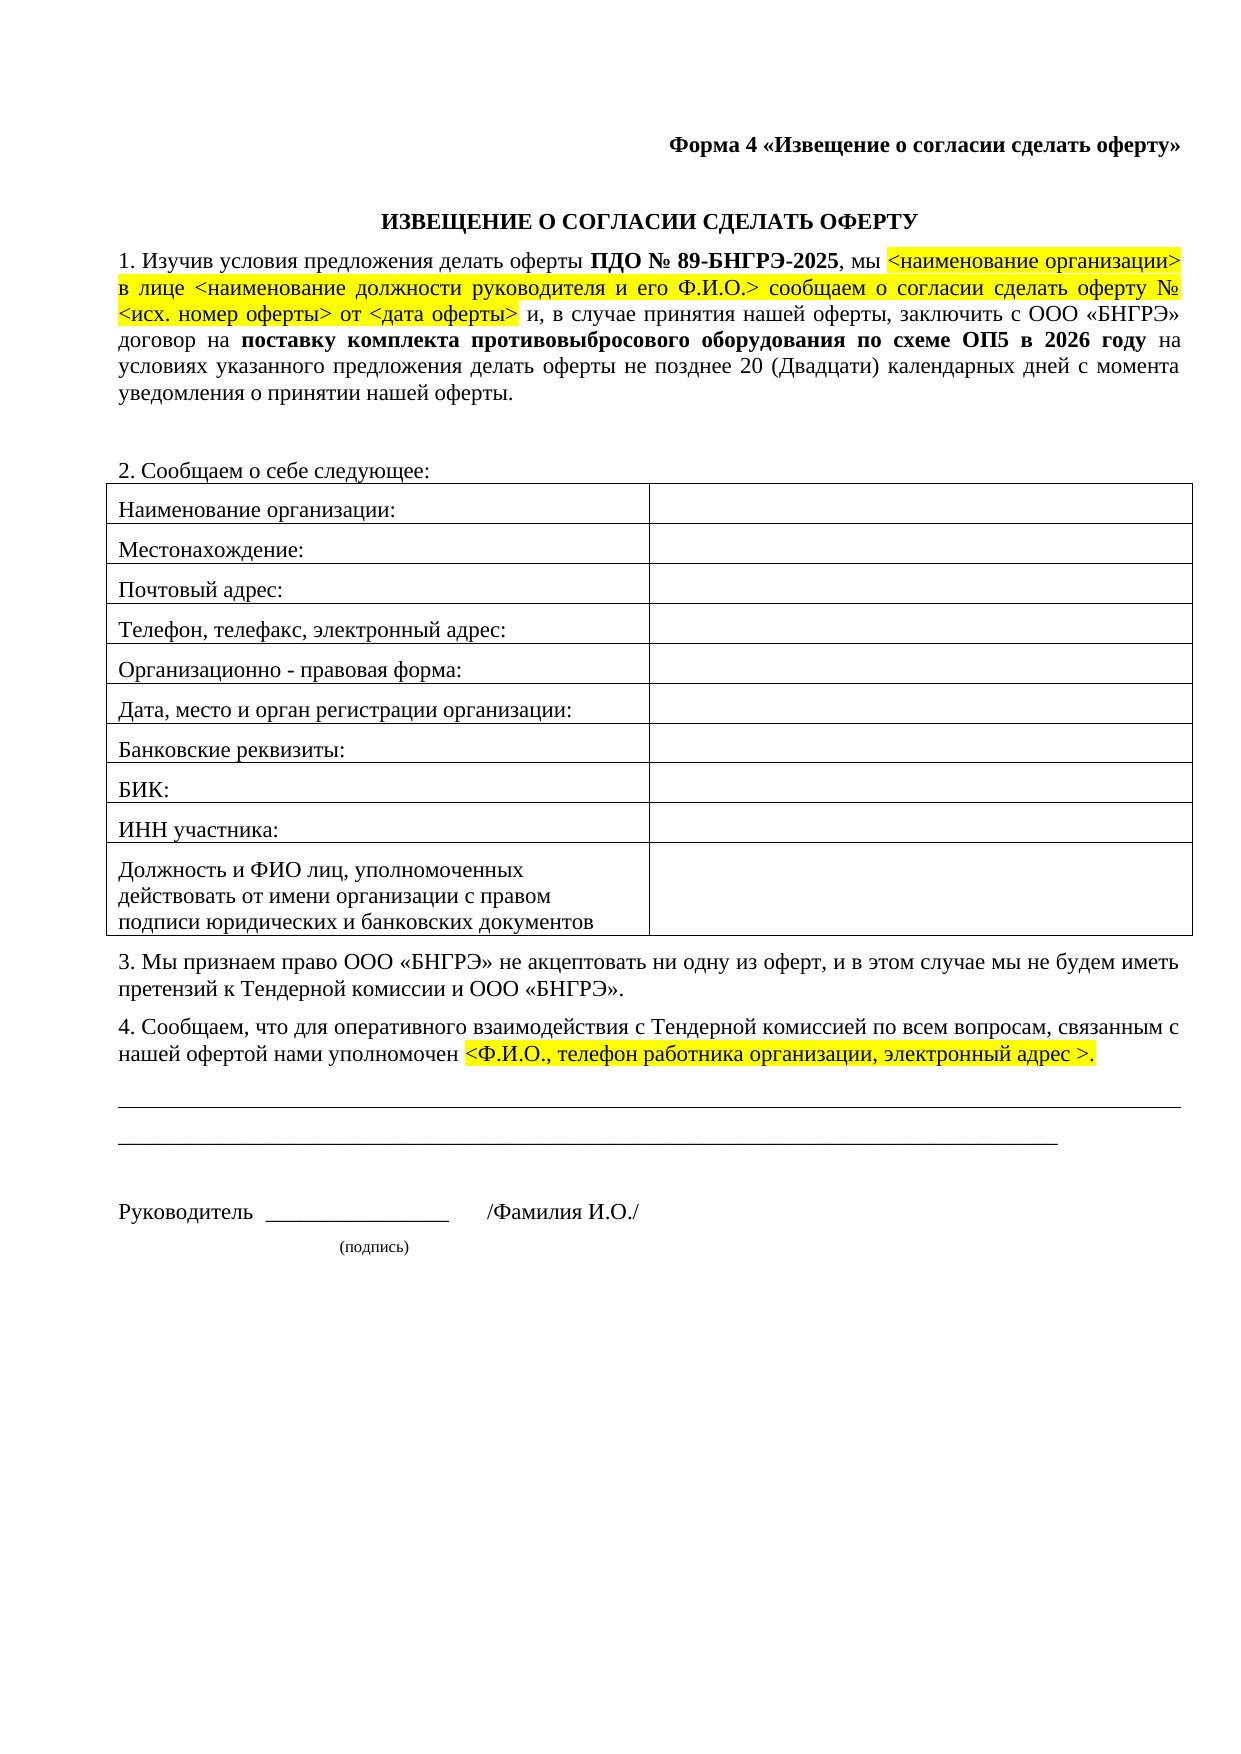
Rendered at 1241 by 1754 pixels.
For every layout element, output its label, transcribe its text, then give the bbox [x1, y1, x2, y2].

table_header Наименование организации: [107, 484, 649, 523]
text Форма 4 «Извещение о согласии сделать оферту» [118, 131, 1181, 157]
table_cell Местонахождение: [107, 524, 649, 563]
table_cell Должность и ФИО лиц, уполномоченных действовать от имени организации с правом подписи юридических и банковских документов [107, 843, 649, 935]
table_header [650, 484, 1192, 523]
table_cell [650, 763, 1192, 802]
text (подпись) [118, 1237, 1181, 1256]
table_cell [650, 524, 1192, 563]
table_cell [650, 644, 1192, 682]
table_cell [650, 724, 1192, 762]
text 3. Мы признаем право ООО «БНГРЭ» не акцептовать ни одну из оферт, и в этом случае мы не будем иметь претензий к Тендерной комиссии и ООО «БНГРЭ». [118, 948, 1181, 1001]
table_cell [650, 803, 1192, 842]
text ИЗВЕЩЕНИЕ О СОГЛАСИИ СДЕЛАТЬ ОФЕРТУ [118, 208, 1181, 235]
table_cell БИК: [107, 763, 649, 802]
table_cell [650, 564, 1192, 603]
text Руководитель ________________ /Фамилия И.О./ [118, 1198, 1181, 1225]
table_cell [650, 604, 1192, 643]
table_cell ИНН участника: [107, 803, 649, 842]
text 2. Сообщаем о себе следующее: [118, 457, 1181, 483]
text __________________________________________________________________________________ [118, 1121, 1181, 1147]
table_cell Почтовый адрес: [107, 564, 649, 603]
table_cell Дата, место и орган регистрации организации: [107, 684, 649, 722]
table_cell Телефон, телефакс, электронный адрес: [107, 604, 649, 643]
table_cell Организационно - правовая форма: [107, 644, 649, 682]
text 4. Сообщаем, что для оперативного взаимодействия с Тендерной комиссией по всем вопросам, связанным с нашей офертой нами уполномочен <Ф.И.О., телефон работника организации, электронный адрес >. [118, 1013, 1181, 1066]
table_cell Банковские реквизиты: [107, 724, 649, 762]
table_cell [650, 843, 1192, 935]
text 1. Изучив условия предложения делать оферты ПДО № 89-БНГРЭ-2025, мы <наименование организации> в лице <наименование должности руководителя и его Ф.И.О.> сообщаем о согласии сделать оферту № <исх. номер оферты> от <дата оферты> и, в случае принятия нашей оферты, заключить с ООО «БНГРЭ» договор на поставку комплекта противовыбросового оборудования по схеме ОП5 в 2026 году на условиях указанного предложения делать оферты не позднее 20 (Двадцати) календарных дней с момента уведомления о принятии нашей оферты. [118, 300, 1181, 405]
table_cell [650, 684, 1192, 722]
